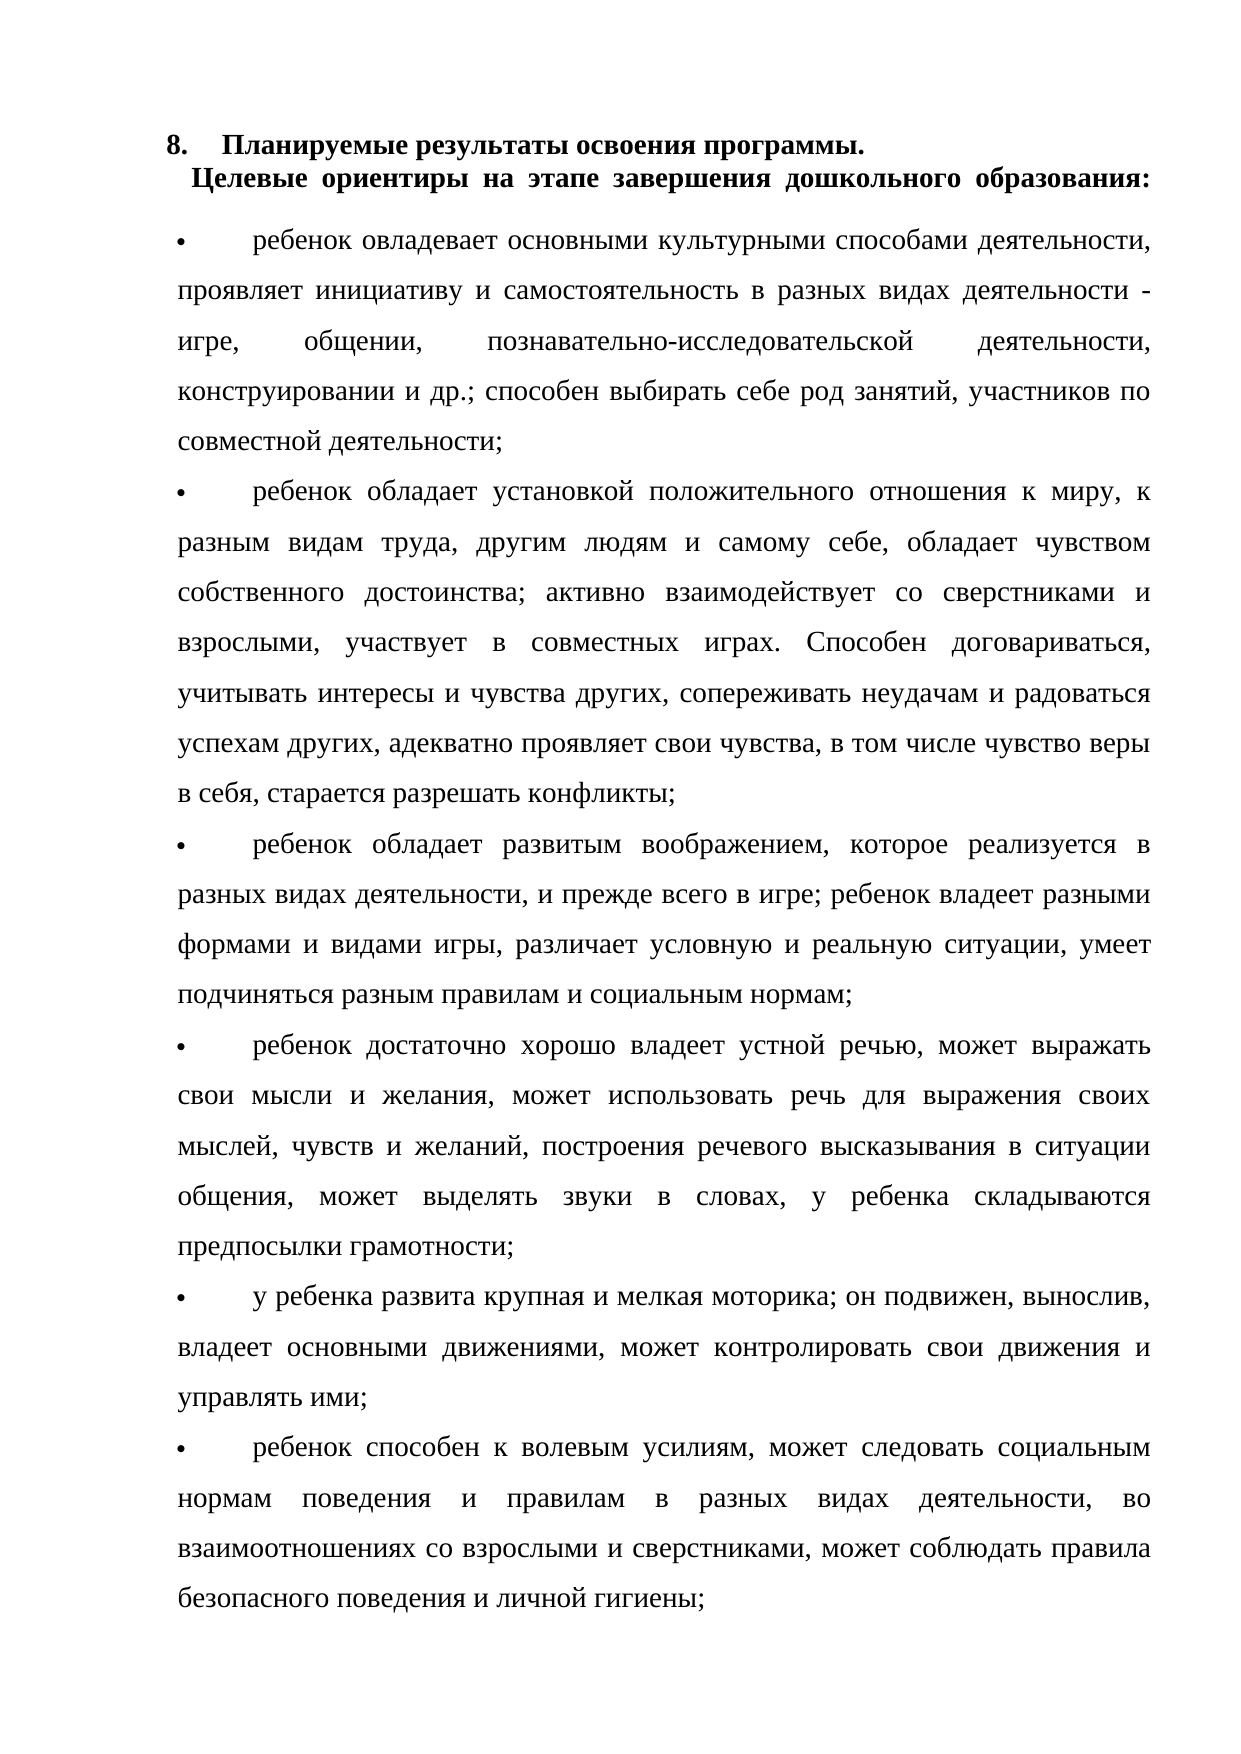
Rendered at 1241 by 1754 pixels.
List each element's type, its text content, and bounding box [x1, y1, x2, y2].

list Целевые ориентиры на этапе завершения дошкольного образования: [177, 160, 1152, 222]
list ребенок достаточно хорошо владеет устной речью, может выражать свои мысли и желания, может использовать речь для выражения своих мыслей, чувств и желаний, построения речевого высказывания в ситуации общения, может выделять звуки в словах, у ребенка складываются предпосылки грамотности; [177, 1027, 1152, 1262]
list Планируемые результаты освоения программы. [166, 127, 1152, 160]
list ребенок способен к волевым усилиям, может следовать социальным нормам поведения и правилам в разных видах деятельности, во взаимоотношениях со взрослыми и сверстниками, может соблюдать правила безопасного поведения и личной гигиены; [177, 1429, 1152, 1614]
list у ребенка развита крупная и мелкая моторика; он подвижен, вынослив, владеет основными движениями, может контролировать свои движения и управлять ими; [177, 1278, 1152, 1413]
list ребенок обладает развитым воображением, которое реализуется в разных видах деятельности, и прежде всего в игре; ребенок владеет разными формами и видами игры, различает условную и реальную ситуации, умеет подчиняться разным правилам и социальным нормам; [177, 826, 1152, 1010]
list ребенок обладает установкой положительного отношения к миру, к разным видам труда, другим людям и самому себе, обладает чувством собственного достоинства; активно взаимодействует со сверстниками и взрослыми, участвует в совместных играх. Способен договариваться, учитывать интересы и чувства других, сопереживать неудачам и радоваться успехам других, адекватно проявляет свои чувства, в том числе чувство веры в себя, старается разрешать конфликты; [177, 473, 1152, 809]
list ребенок овладевает основными культурными способами деятельности, проявляет инициативу и самостоятельность в разных видах деятельности - игре, общении, познавательно-исследовательской деятельности, конструировании и др.; способен выбирать себе род занятий, участников по совместной деятельности; [177, 222, 1152, 457]
